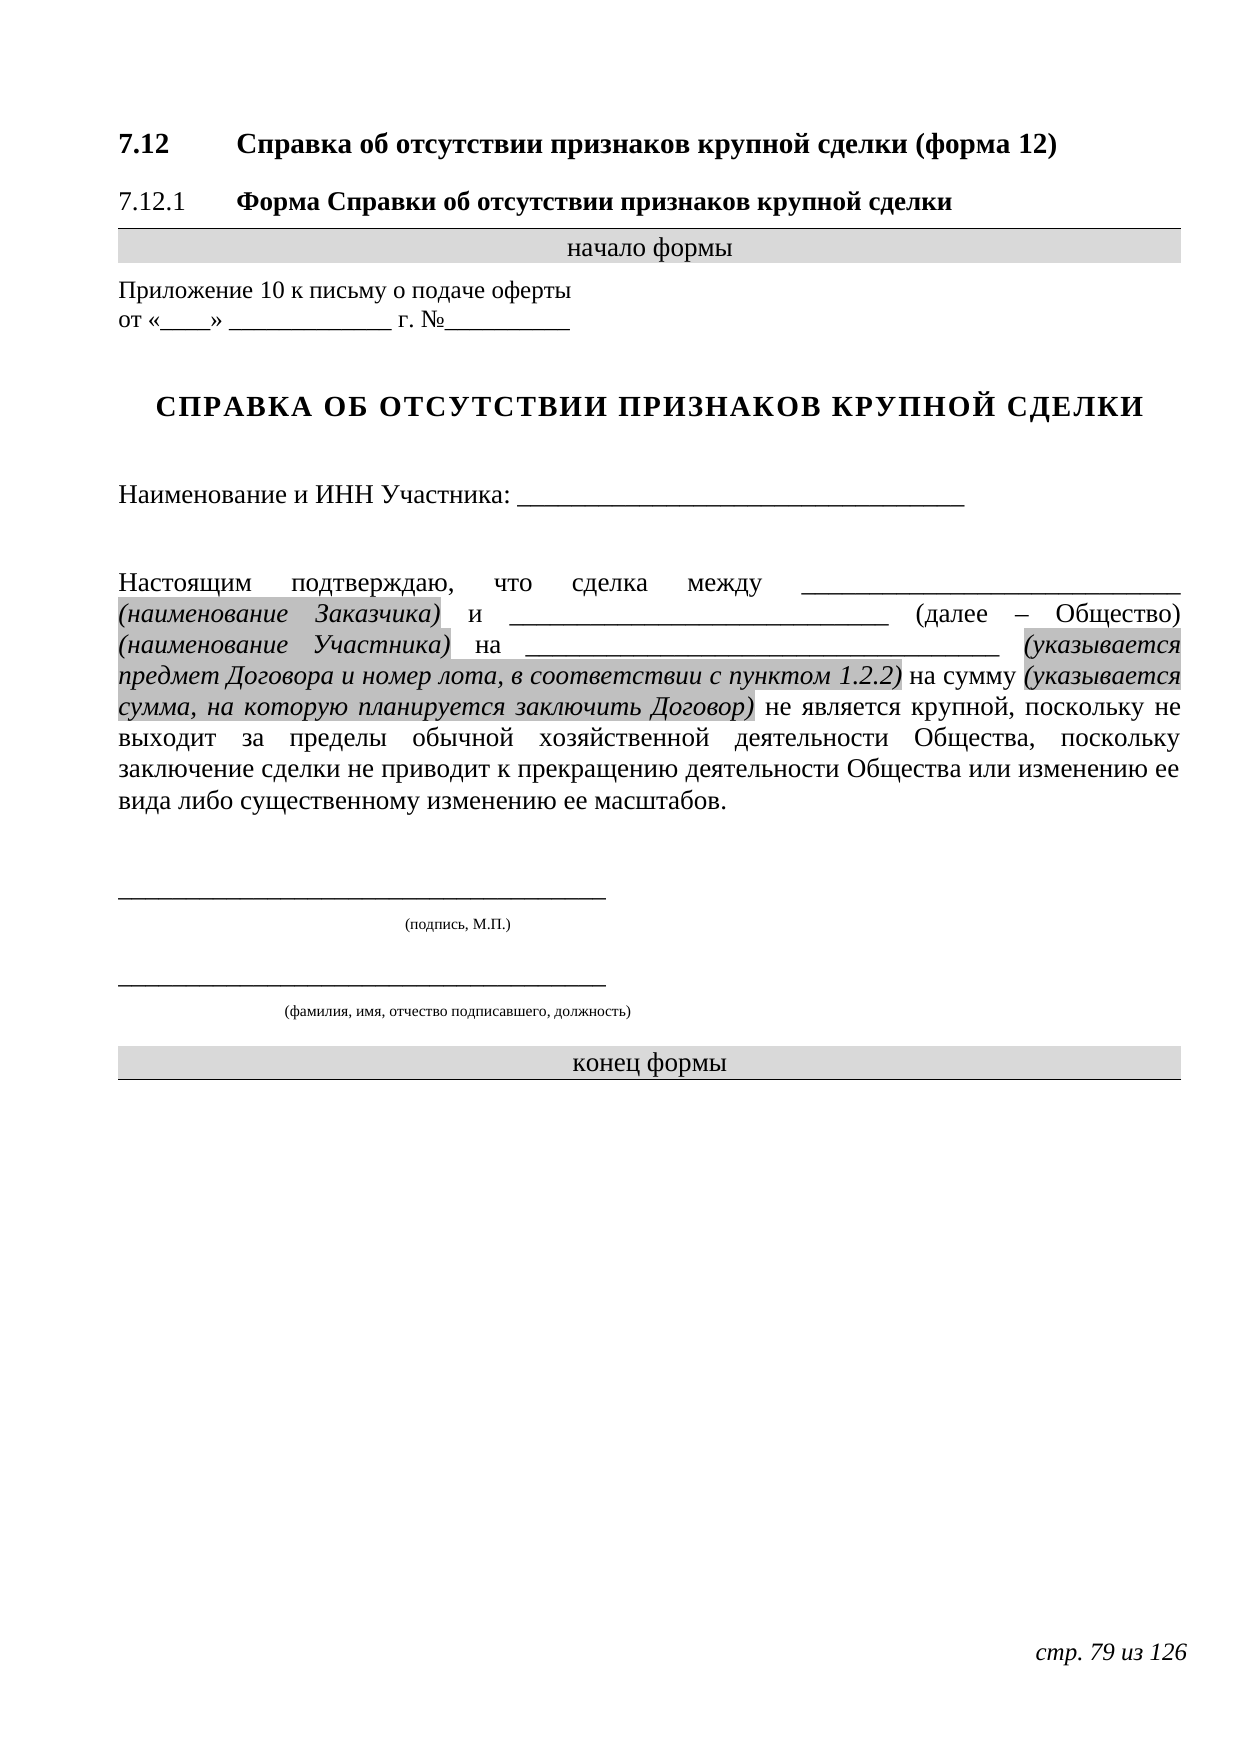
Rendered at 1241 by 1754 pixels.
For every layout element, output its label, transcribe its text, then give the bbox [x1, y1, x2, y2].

list Форма Справки об отсутствии признаков крупной сделки [118, 185, 1181, 216]
text начало формы [118, 229, 1181, 263]
text (подпись, М.П.) [118, 915, 797, 946]
text (фамилия, имя, отчество подписавшего, должность) [118, 1002, 797, 1033]
text ____________________________________ [118, 958, 1181, 989]
text Справка об отсутствии признаков крупной сделки [118, 389, 1181, 422]
text Настоящим подтверждаю, что сделка между ____________________________ (наименование Заказчика) и ____________________________ (далее – Общество) (наименование Участника) на ___________________________________ (указывается предмет Договора и номер лота, в соответствии с пунктом 1.2.2) на сумму (указывается сумма, на которую планируется заключить Договор) не является крупной, поскольку не выходит за пределы обычной хозяйственной деятельности Общества, поскольку заключение сделки не приводит к прекращению деятельности Общества или изменению ее вида либо существенному изменению ее масштабов. [118, 566, 1181, 815]
text Приложение 10 к письму о подаче оферты от «____» _____________ г. №__________ [118, 275, 1181, 333]
text конец формы [118, 1046, 1181, 1079]
text ____________________________________ [118, 871, 1181, 902]
subtitle Справка об отсутствии признаков крупной сделки (форма 12) [118, 126, 1181, 160]
text Наименование и ИНН Участника: _________________________________ [118, 478, 1181, 509]
